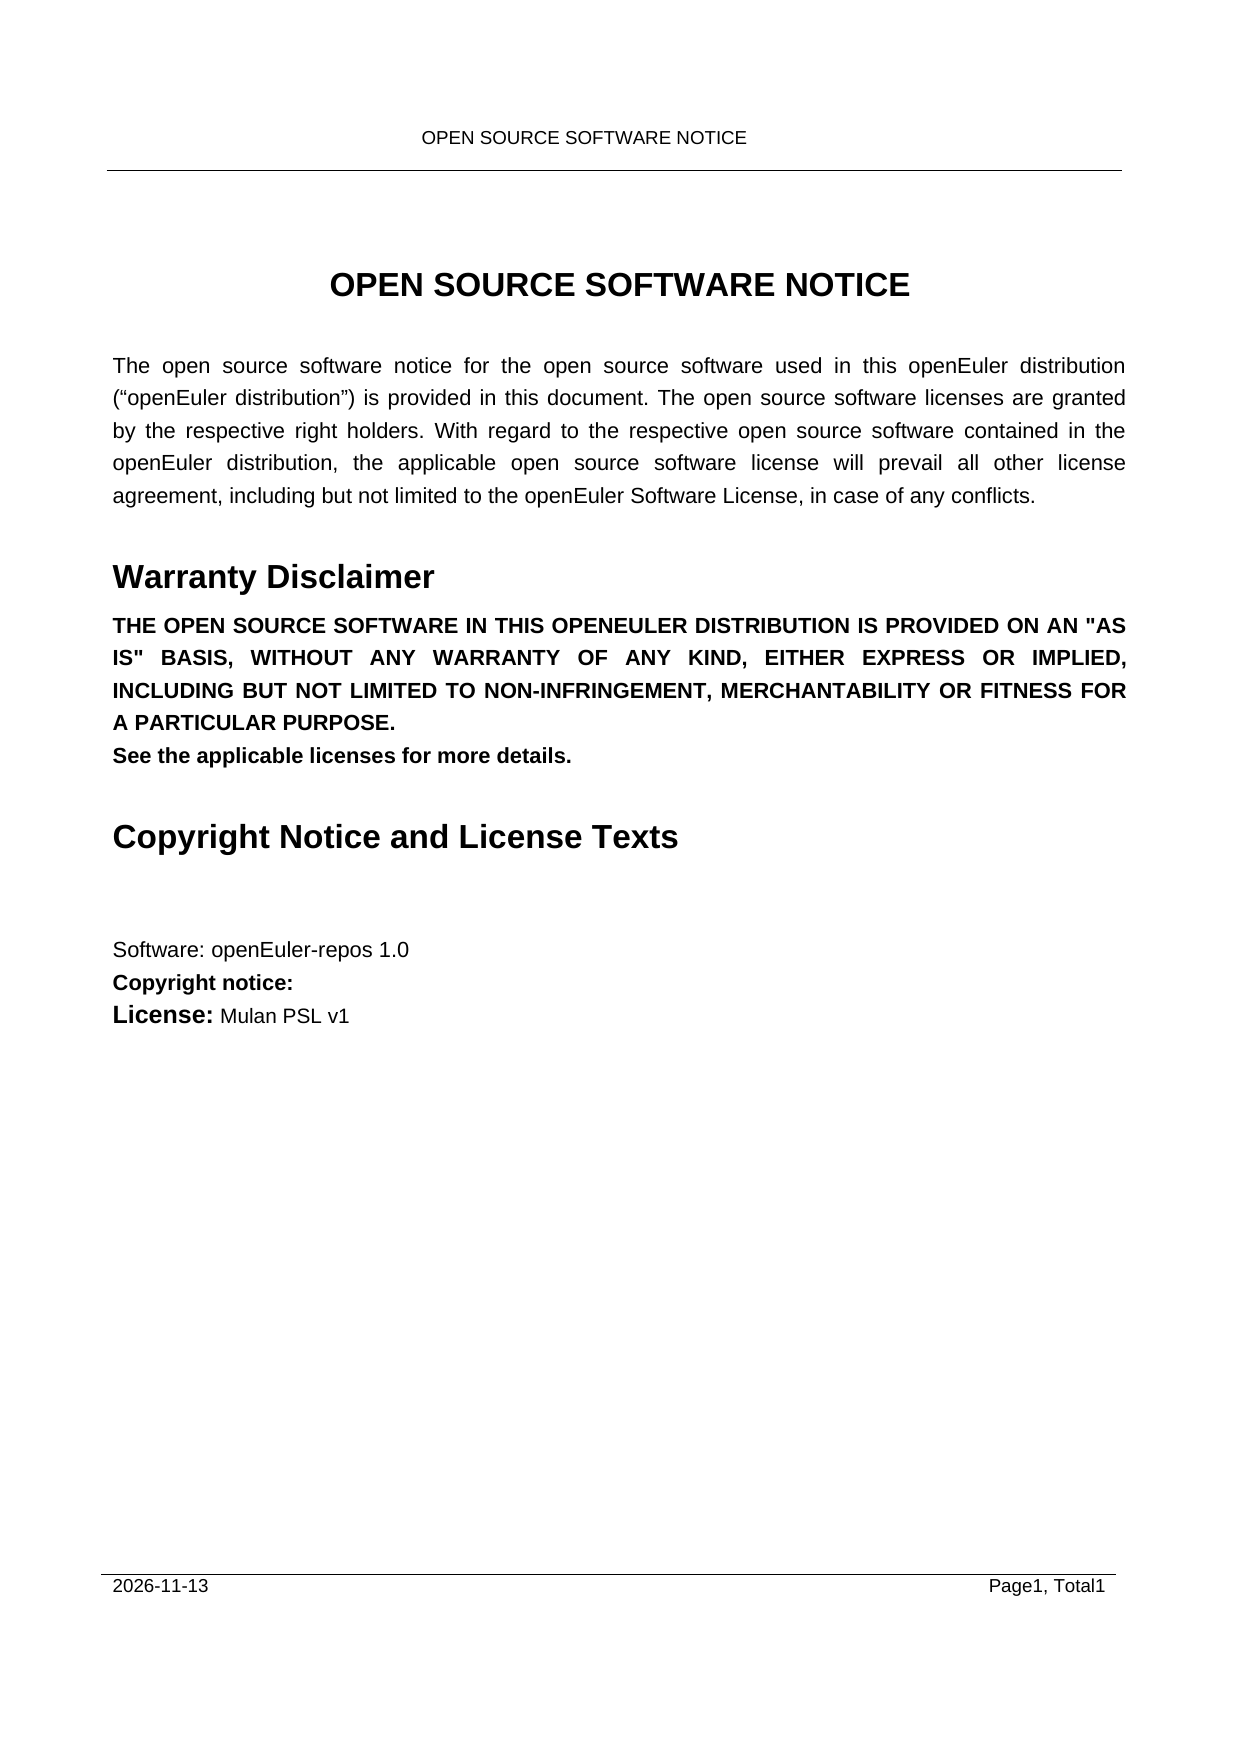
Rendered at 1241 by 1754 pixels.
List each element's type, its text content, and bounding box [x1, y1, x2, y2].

text Software: openEuler-repos 1.0 [112, 933, 1128, 966]
text THE OPEN SOURCE SOFTWARE IN THIS OPENEULER DISTRIBUTION IS PROVIDED ON AN "AS IS" BASIS, WITHOUT ANY WARRANTY OF ANY KIND, EITHER EXPRESS OR IMPLIED, INCLUDING BUT NOT LIMITED TO NON-INFRINGEMENT, MERCHANTABILITY OR FITNESS FOR A PARTICULAR PURPOSE. See the applicable licenses for more details. [112, 609, 1128, 771]
text Copyright Notice and License Texts [112, 804, 1128, 869]
text License: Mulan PSL v1 [112, 998, 1128, 1096]
text The open source software notice for the open source software used in this openEuler distribution (“openEuler distribution”) is provided in this document. The open source software licenses are granted by the respective right holders. With regard to the respective open source software contained in the openEuler distribution, the applicable open source software license will prevail all other license agreement, including but not limited to the openEuler Software License, in case of any conflicts. [112, 349, 1128, 511]
text Warranty Disclaimer [112, 544, 1128, 609]
text OPEN SOURCE SOFTWARE NOTICE [112, 251, 1128, 316]
text Copyright notice: [112, 966, 1128, 998]
